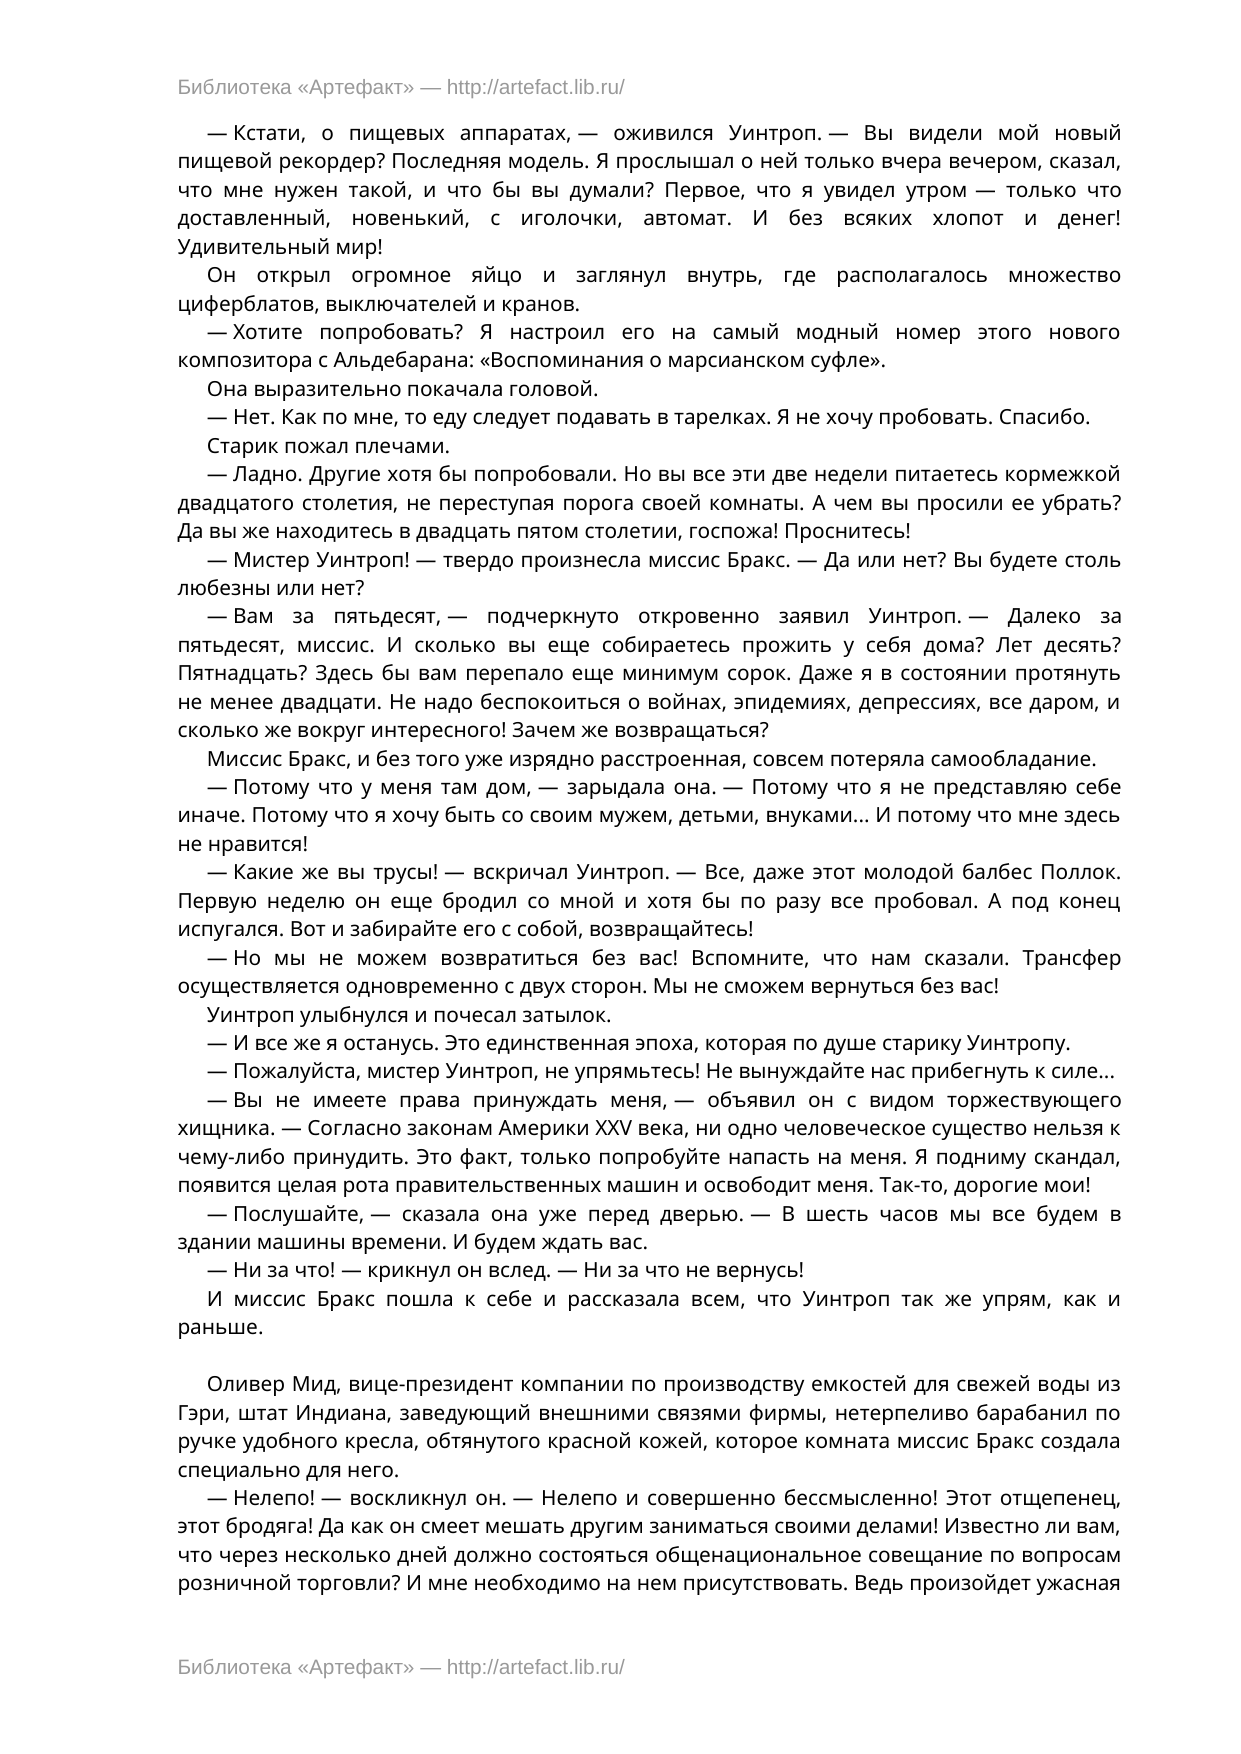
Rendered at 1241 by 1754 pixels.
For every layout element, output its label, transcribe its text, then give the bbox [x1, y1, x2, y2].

text — Ни за что! — крикнул он вслед. — Ни за что не вернусь! [177, 1256, 1122, 1284]
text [177, 1483, 1122, 1597]
text — Вам за пятьдесят, — подчеркнуто откровенно заявил Уинтроп. — Далеко за пятьдесят, миссис. И сколько вы еще собираетесь прожить у себя дома? Лет десять? Пятнадцать? Здесь бы вам перепало еще минимум сорок. Даже я в состоянии протянуть не менее двадцати. Не надо беспокоиться о войнах, эпидемиях, депрессиях, все даром, и сколько же вокруг интересного! Зачем же возвращаться? [177, 602, 1122, 744]
text — Мистер Уинтроп! — твердо произнесла миссис Бракс. — Да или нет? Вы будете столь любезны или нет? [177, 545, 1122, 602]
text Старик пожал плечами. [177, 431, 1122, 459]
text — Ладно. Другие хотя бы попробовали. Но вы все эти две недели питаетесь кормежкой двадцатого столетия, не переступая порога своей комнаты. А чем вы просили ее убрать? Да вы же находитесь в двадцать пятом столетии, госпожа! Проснитесь! [177, 459, 1122, 545]
text Он открыл огромное яйцо и заглянул внутрь, где располагалось множество циферблатов, выключателей и кранов. [177, 260, 1122, 317]
text — И все же я останусь. Это единственная эпоха, которая по душе старику Уинтропу. [177, 1028, 1122, 1057]
text — Послушайте, — сказала она уже перед дверью. — В шесть часов мы все будем в здании машины времени. И будем ждать вас. [177, 1199, 1122, 1256]
text И миссис Бракс пошла к себе и рассказала всем, что Уинтроп так же упрям, как и раньше. [177, 1284, 1122, 1341]
text Оливер Мид, вице-президент компании по производству емкостей для свежей воды из Гэри, штат Индиана, заведующий внешними связями фирмы, нетерпеливо барабанил по ручке удобного кресла, обтянутого красной кожей, которое комната миссис Бракс создала специально для него. [177, 1369, 1122, 1483]
text — Хотите попробовать? Я настроил его на самый модный номер этого нового композитора с Альдебарана: «Воспоминания о марсианском суфле». [177, 317, 1122, 374]
text — Потому что у меня там дом, — зарыдала она. — Потому что я не представляю себе иначе. Потому что я хочу быть со своим мужем, детьми, внуками... И потому что мне здесь не нравится! [177, 772, 1122, 857]
text — Нет. Как по мне, то еду следует подавать в тарелках. Я не хочу пробовать. Спасибо. [177, 402, 1122, 431]
text Уинтроп улыбнулся и почесал затылок. [177, 1000, 1122, 1028]
text Миссис Бракс, и без того уже изрядно расстроенная, совсем потеряла самообладание. [177, 744, 1122, 772]
text — Пожалуйста, мистер Уинтроп, не упрямьтесь! Не вынуждайте нас прибегнуть к силе... [177, 1057, 1122, 1085]
text — Но мы не можем возвратиться без вас! Вспомните, что нам сказали. Трансфер осуществляется одновременно с двух сторон. Мы не сможем вернуться без вас! [177, 943, 1122, 1000]
text — Вы не имеете права принуждать меня, — объявил он с видом торжествующего хищника. — Согласно законам Америки ХХV века, ни одно человеческое существо нельзя к чему-либо принудить. Это факт, только попробуйте напасть на меня. Я подниму скандал, появится целая рота правительственных машин и освободит меня. Так-то, дорогие мои! [177, 1085, 1122, 1199]
text — Какие же вы трусы! — вскричал Уинтроп. — Все, даже этот молодой балбес Поллок. Первую неделю он еще бродил со мной и хотя бы по разу все пробовал. А под конец испугался. Вот и забирайте его с собой, возвращайтесь! [177, 857, 1122, 943]
text — Кстати, о пищевых аппаратах, — оживился Уинтроп. — Вы видели мой новый пищевой рекордер? Последняя модель. Я прослышал о ней только вчера вечером, сказал, что мне нужен такой, и что бы вы думали? Первое, что я увидел утром — только что доставленный, новенький, с иголочки, автомат. И без всяких хлопот и денег! Удивительный мир! [177, 118, 1122, 260]
text Она выразительно покачала головой. [177, 374, 1122, 402]
